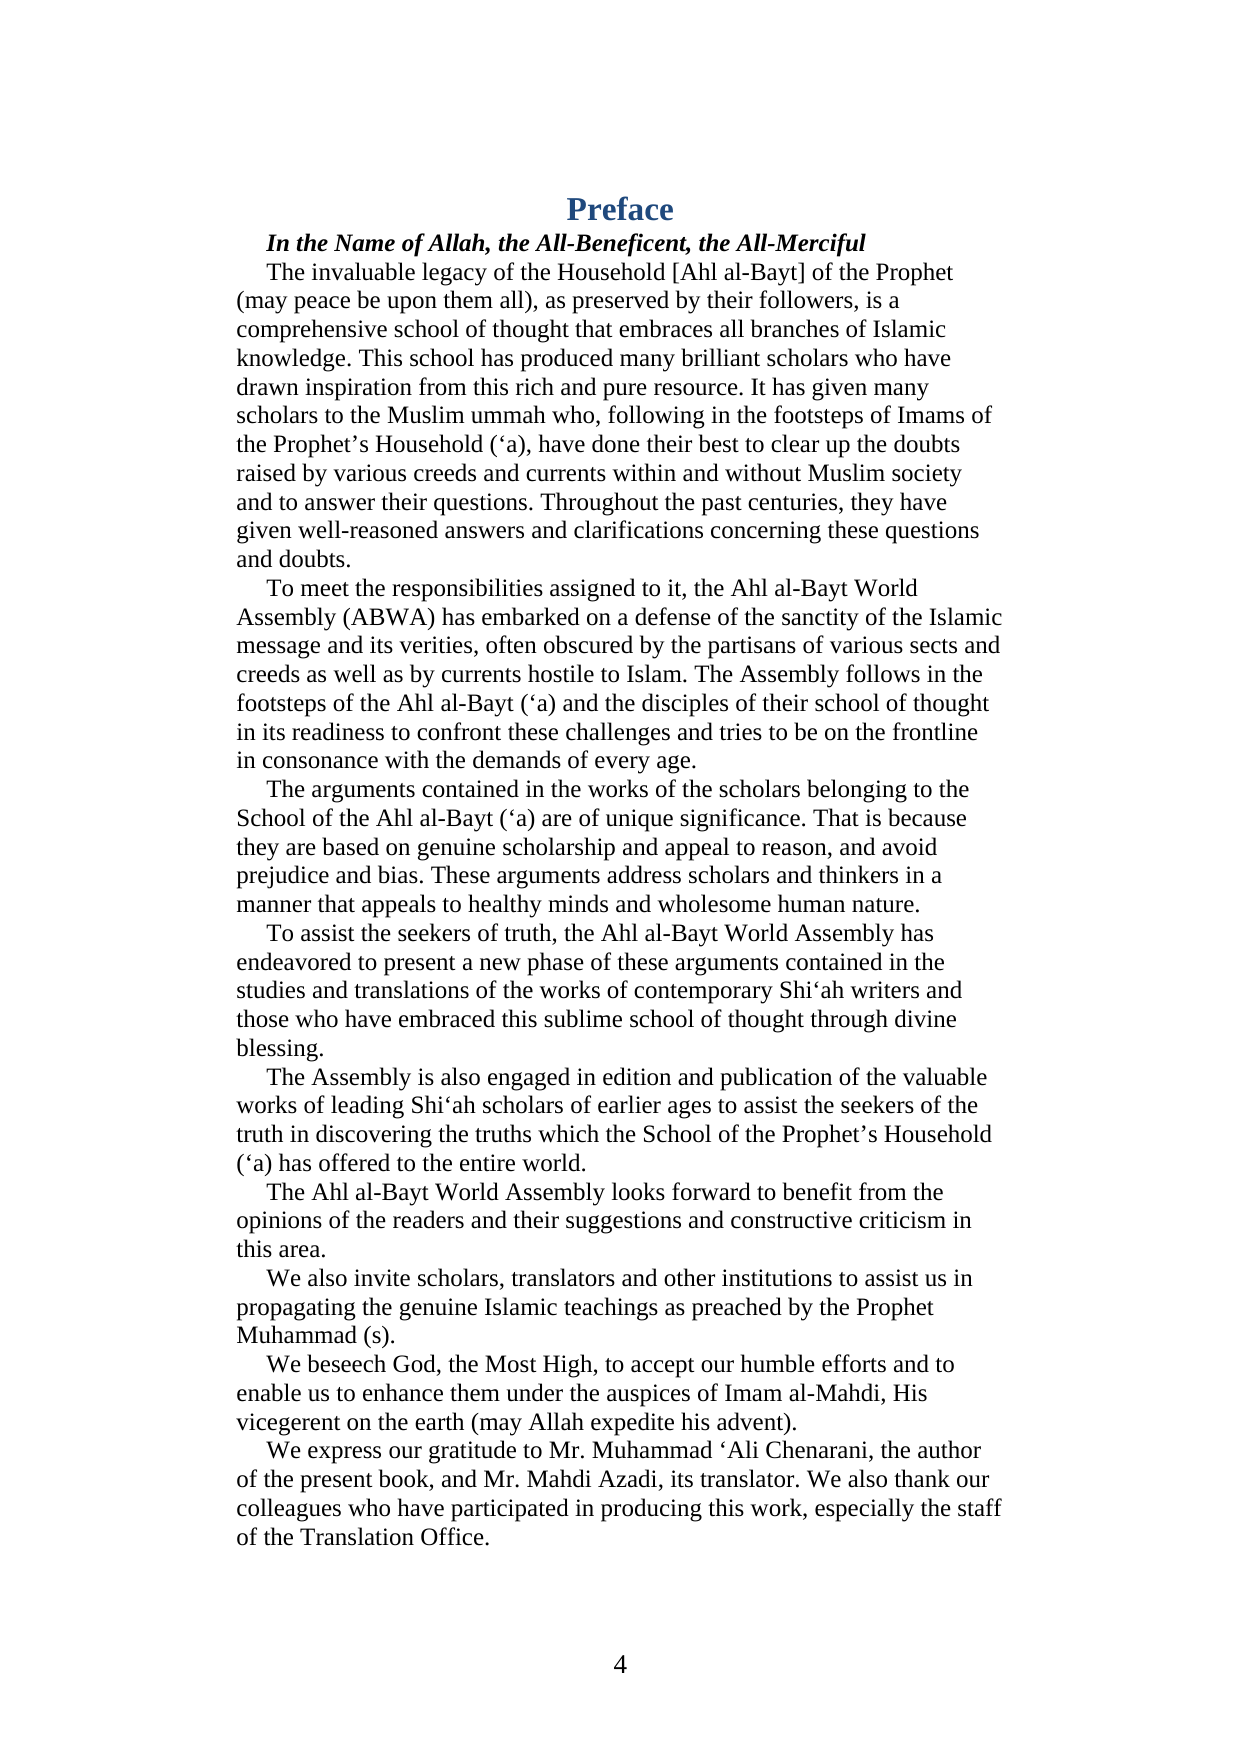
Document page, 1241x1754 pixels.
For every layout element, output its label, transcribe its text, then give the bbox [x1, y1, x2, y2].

text We also invite scholars, translators and other institutions to assist us in propagating the genuine Islamic teachings as preached by the Prophet Muhammad (s). [236, 1263, 1004, 1349]
text The Assembly is also engaged in edition and publication of the valuable works of leading Shi‘ah scholars of earlier ages to assist the seekers of the truth in discovering the truths which the School of the Prophet’s Household (‘a) has offered to the entire world. [236, 1062, 1004, 1177]
text To meet the responsibilities assigned to it, the Ahl al-Bayt World Assembly (ABWA) has embarked on a defense of the sanctity of the Islamic message and its verities, often obscured by the partisans of various sects and creeds as well as by currents hostile to Islam. The Assembly follows in the footsteps of the Ahl al-Bayt (‘a) and the disciples of their school of thought in its readiness to confront these challenges and tries to be on the frontline in consonance with the demands of every age. [236, 573, 1004, 774]
text We express our gratitude to Mr. Muhammad ‘Ali Chenarani, the author of the present book, and Mr. Mahdi Azadi, its translator. We also thank our colleagues who have participated in producing this work, especially the staff of the Translation Office. [236, 1436, 1004, 1551]
text We beseech God, the Most High, to accept our humble efforts and to enable us to enhance them under the auspices of Imam al-Mahdi, His vicegerent on the earth (may Allah expedite his advent). [236, 1349, 1004, 1436]
subtitle Preface [236, 190, 1004, 228]
text The Ahl al-Bayt World Assembly looks forward to benefit from the opinions of the readers and their suggestions and constructive criticism in this area. [236, 1177, 1004, 1263]
text The arguments contained in the works of the scholars belonging to the School of the Ahl al-Bayt (‘a) are of unique significance. That is because they are based on genuine scholarship and appeal to reason, and avoid prejudice and bias. These arguments address scholars and thinkers in a manner that appeals to healthy minds and wholesome human nature. [236, 774, 1004, 918]
text The invaluable legacy of the Household [Ahl al-Bayt] of the Prophet (may peace be upon them all), as preserved by their followers, is a comprehensive school of thought that embraces all branches of Islamic knowledge. This school has produced many brilliant scholars who have drawn inspiration from this rich and pure resource. It has given many scholars to the Muslim ummah who, following in the footsteps of Imams of the Prophet’s Household (‘a), have done their best to clear up the doubts raised by various creeds and currents within and without Muslim society and to answer their questions. Throughout the past centuries, they have given well-reasoned answers and clarifications concerning these questions and doubts. [236, 257, 1004, 573]
text To assist the seekers of truth, the Ahl al-Bayt World Assembly has endeavored to present a new phase of these arguments contained in the studies and translations of the works of contemporary Shi‘ah writers and those who have embraced this sublime school of thought through divine blessing. [236, 918, 1004, 1062]
text In the Name of Allah, the All-Beneficent, the All-Merciful [236, 228, 1004, 257]
